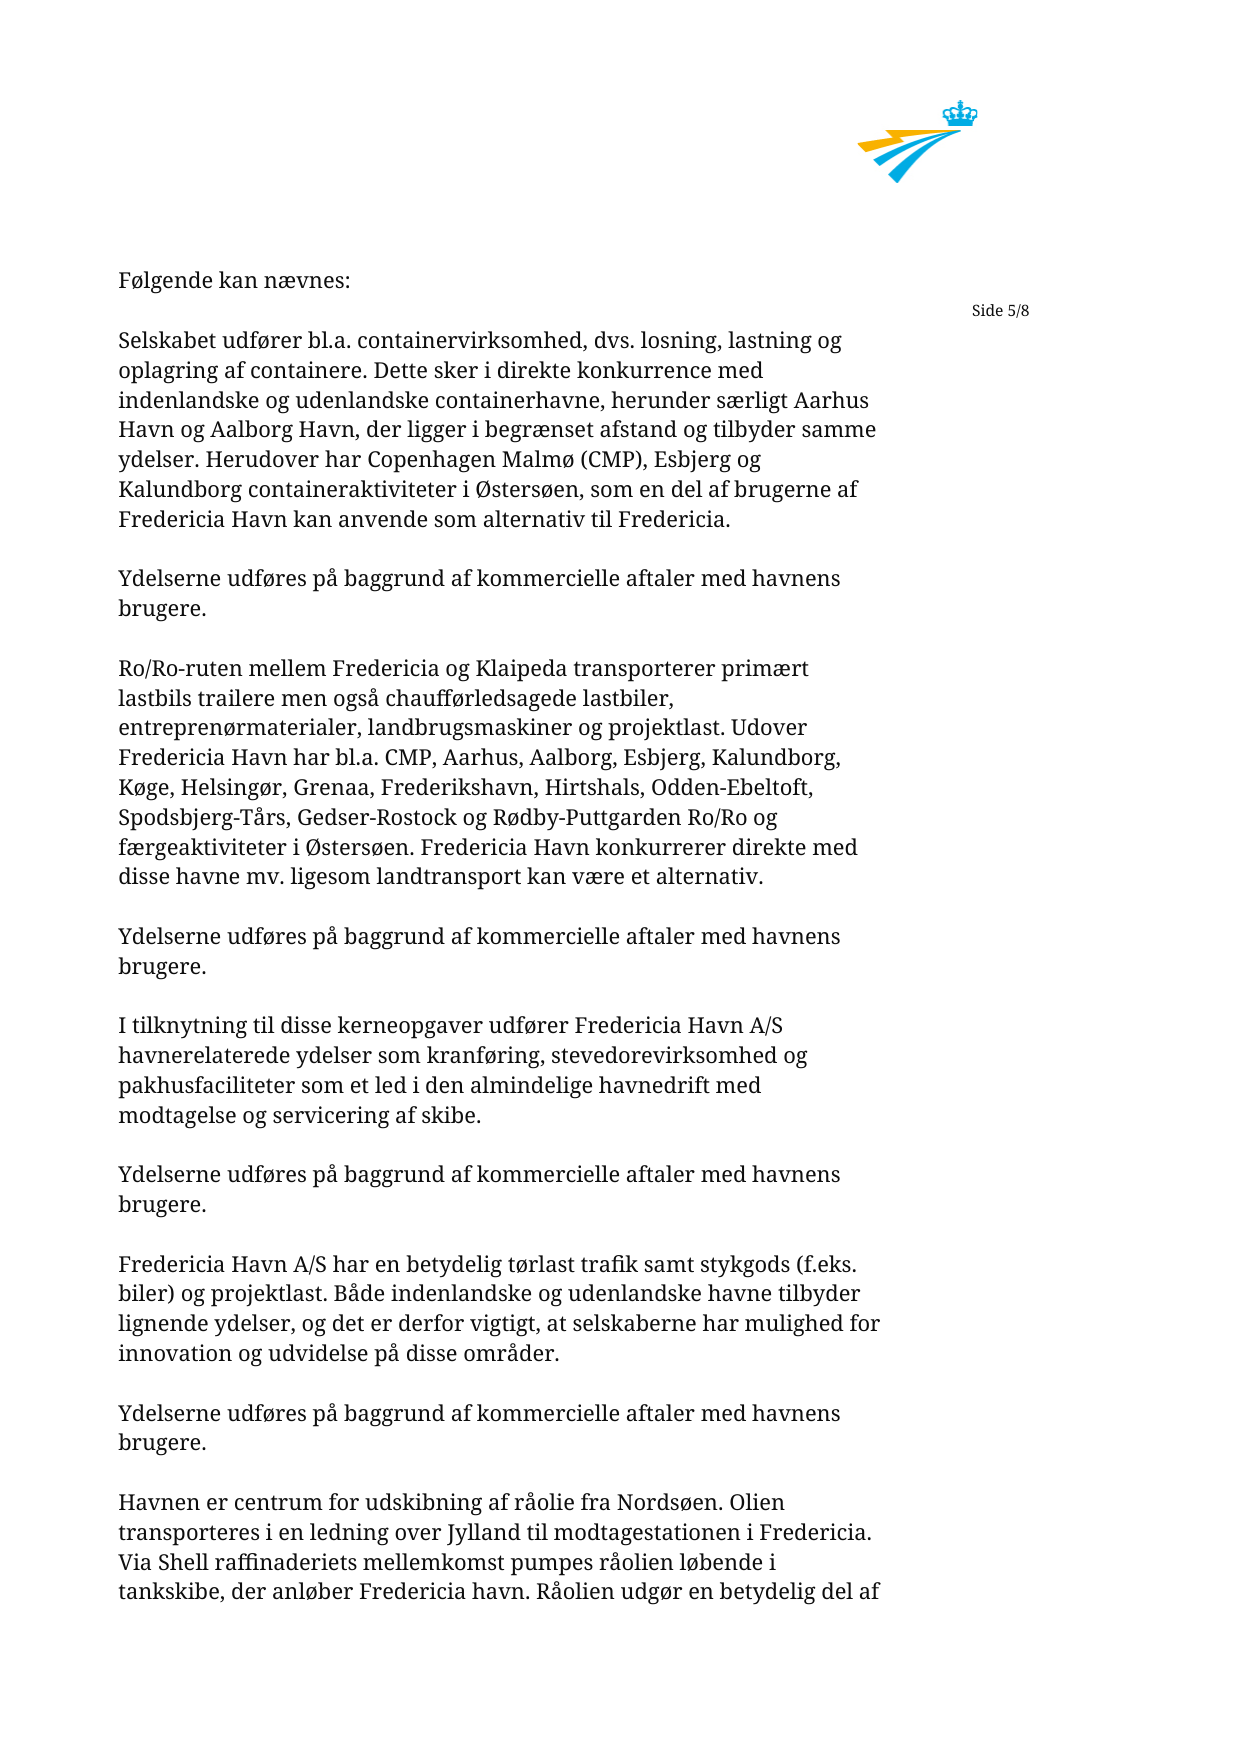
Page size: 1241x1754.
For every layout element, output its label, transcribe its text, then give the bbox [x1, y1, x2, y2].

text Ydelserne udføres på baggrund af kommercielle aftaler med havnens brugere. [118, 1159, 886, 1248]
text Ydelserne udføres på baggrund af kommercielle aftaler med havnens brugere. [118, 1397, 886, 1457]
text Ydelserne udføres på baggrund af kommercielle aftaler med havnens brugere. [118, 563, 886, 623]
text Selskabet udfører bl.a. containervirksomhed, dvs. losning, lastning og oplagring af containere. Dette sker i direkte konkurrence med indenlandske og udenlandske containerhavne, herunder særligt Aarhus Havn og Aalborg Havn, der ligger i begrænset afstand og tilbyder samme ydelser. Herudover har Copenhagen Malmø (CMP), Esbjerg og Kalundborg containeraktiviteter i Østersøen, som en del af brugerne af Fredericia Havn kan anvende som alternativ til Fredericia. [118, 325, 886, 533]
picture [857, 100, 978, 183]
text Fredericia Havn A/S har en betydelig tørlast trafik samt stykgods (f.eks. biler) og projektlast. Både indenlandske og udenlandske havne tilbyder lignende ydelser, og det er derfor vigtigt, at selskaberne har mulighed for innovation og udvidelse på disse områder. [118, 1248, 886, 1368]
picture [963, 110, 969, 118]
text I tilknytning til disse kerneopgaver udfører Fredericia Havn A/S havnerelaterede ydelser som kranføring, stevedorevirksomhed og pakhusfaciliteter som et led i den almindelige havnedrift med modtagelse og servicering af skibe. [118, 1010, 886, 1129]
text Følgende kan nævnes: [118, 265, 886, 295]
picture [951, 110, 958, 118]
text Ydelserne udføres på baggrund af kommercielle aftaler med havnens brugere. [118, 921, 886, 980]
text Ro/Ro-ruten mellem Fredericia og Klaipeda transporterer primært lastbils trailere men også chaufførledsagede lastbiler, entreprenørmaterialer, landbrugsmaskiner og projektlast. Udover Fredericia Havn har bl.a. CMP, Aarhus, Aalborg, Esbjerg, Kalundborg, Køge, Helsingør, Grenaa, Frederikshavn, Hirtshals, Odden-Ebeltoft, Spodsbjerg-Tårs, Gedser-Rostock og Rødby-Puttgarden Ro/Ro og færgeaktiviteter i Østersøen. Fredericia Havn konkurrerer direkte med disse havne mv. ligesom landtransport kan være et alternativ. [118, 653, 886, 921]
